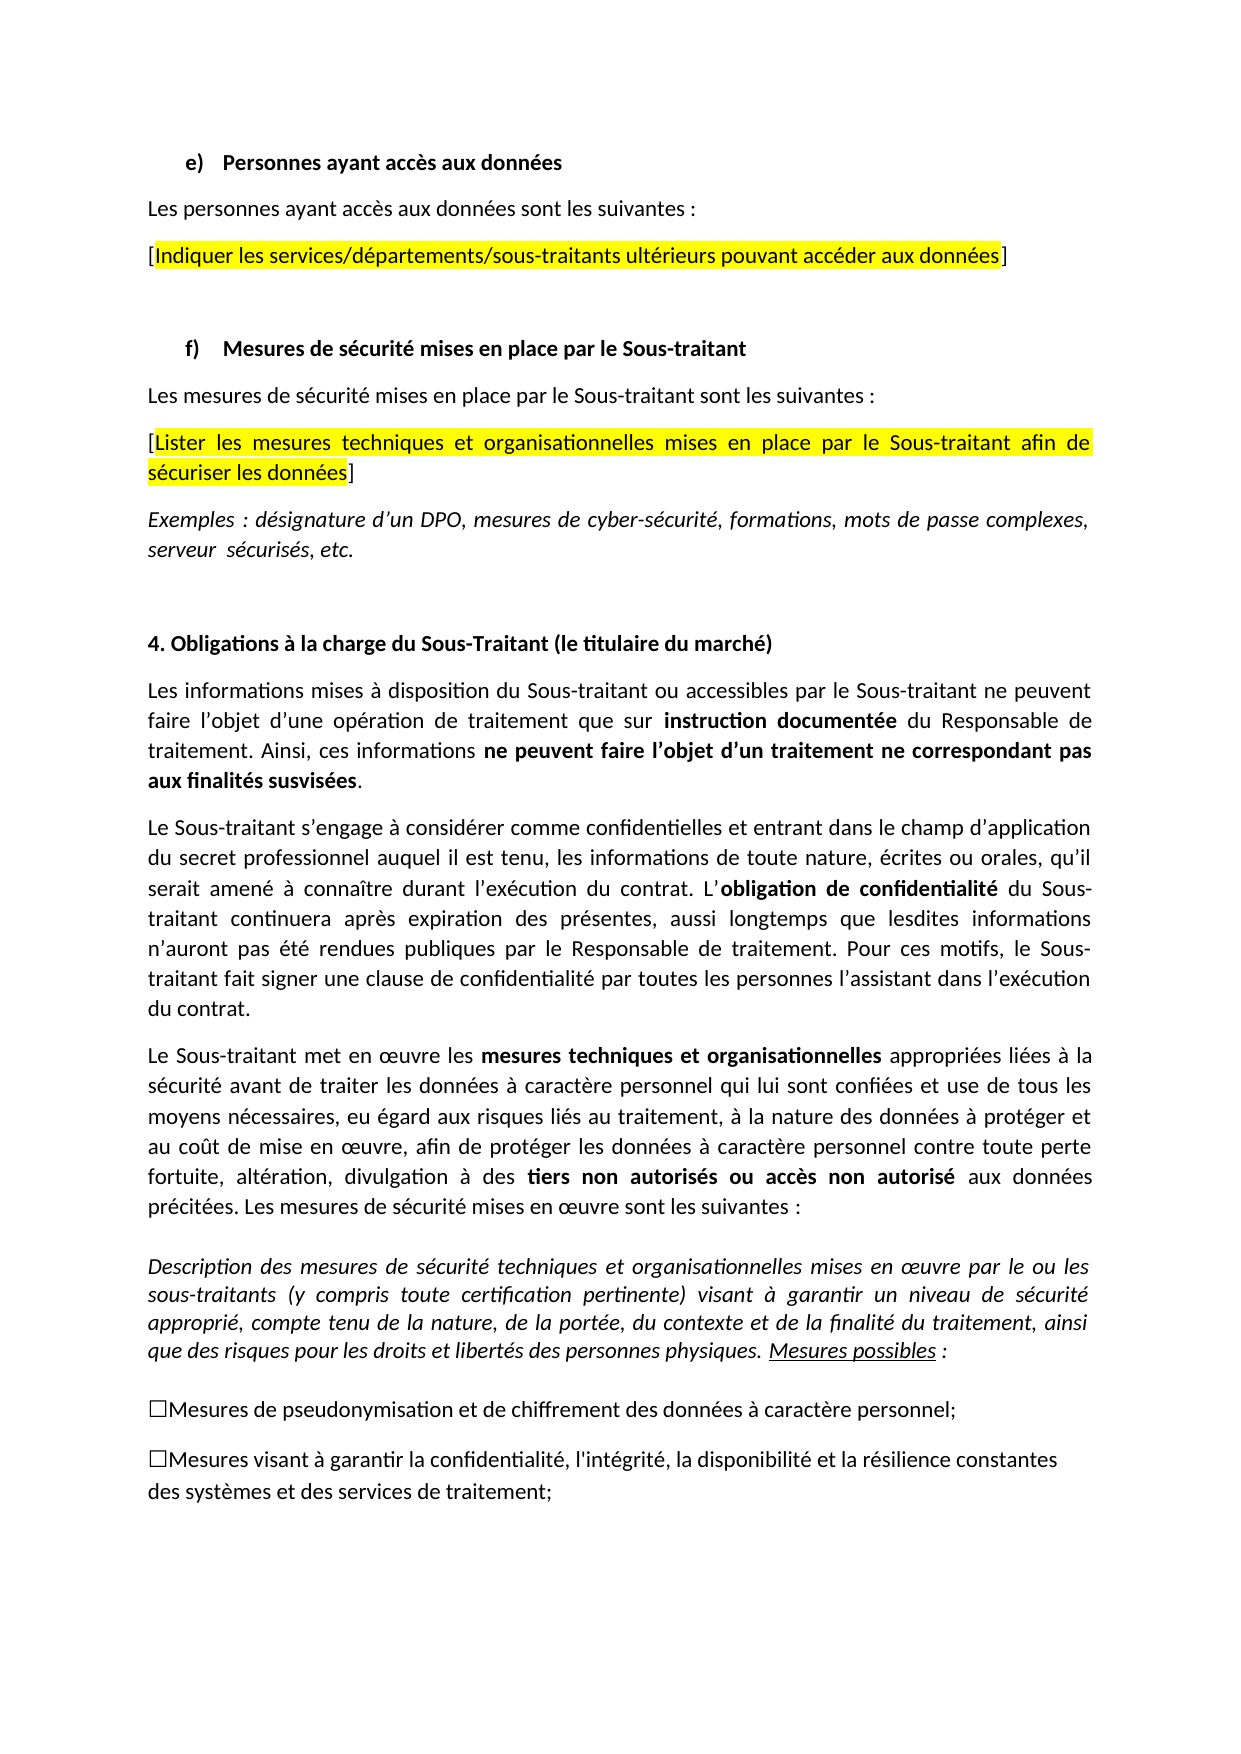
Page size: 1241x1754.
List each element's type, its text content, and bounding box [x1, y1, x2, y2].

text Les personnes ayant accès aux données sont les suivantes : [148, 194, 1093, 222]
text 4. Obligations à la charge du Sous-Traitant (le titulaire du marché) [148, 629, 1093, 657]
text Description des mesures de sécurité techniques et organisationnelles mises en œuvre par le ou les sous-traitants (y compris toute certification pertinente) visant à garantir un niveau de sécurité approprié, compte tenu de la nature, de la portée, du contexte et de la finalité du traitement, ainsi que des risques pour les droits et libertés des personnes physiques. Mesures possibles : [148, 1252, 1093, 1364]
text Le Sous-traitant met en œuvre les mesures techniques et organisationnelles appropriées liées à la sécurité avant de traiter les données à caractère personnel qui lui sont confiées et use de tous les moyens nécessaires, eu égard aux risques liés au traitement, à la nature des données à protéger et au coût de mise en œuvre, afin de protéger les données à caractère personnel contre toute perte fortuite, altération, divulgation à des tiers non autorisés ou accès non autorisé aux données précitées. Les mesures de sécurité mises en œuvre sont les suivantes : [148, 1041, 1093, 1220]
text Les informations mises à disposition du Sous-traitant ou accessibles par le Sous-traitant ne peuvent faire l’objet d’une opération de traitement que sur instruction documentée du Responsable de traitement. Ainsi, ces informations ne peuvent faire l’objet d’un traitement ne correspondant pas aux finalités susvisées. [148, 676, 1093, 794]
text Le Sous-traitant s’engage à considérer comme confidentielles et entrant dans le champ d’application du secret professionnel auquel il est tenu, les informations de toute nature, écrites ou orales, qu’il serait amené à connaître durant l’exécution du contrat. L’obligation de confidentialité du Sous-traitant continuera après expiration des présentes, aussi longtemps que lesdites informations n’auront pas été rendues publiques par le Responsable de traitement. Pour ces motifs, le Sous-traitant fait signer une clause de confidentialité par toutes les personnes l’assistant dans l’exécution du contrat. [148, 813, 1093, 1022]
text Exemples : désignature d’un DPO, mesures de cyber-sécurité, formations, mots de passe complexes, serveur sécurisés, etc. [148, 505, 1093, 563]
text [Lister les mesures techniques et organisationnelles mises en place par le Sous-traitant afin de sécuriser les données] [148, 428, 1093, 486]
list Mesures de sécurité mises en place par le Sous-traitant [185, 334, 1093, 363]
list Personnes ayant accès aux données [185, 148, 1093, 176]
text Mesures visant à garantir la confidentialité, l'intégrité, la disponibilité et la résilience constantes des systèmes et des services de traitement; [148, 1443, 1093, 1505]
text Les mesures de sécurité mises en place par le Sous-traitant sont les suivantes : [148, 381, 1093, 409]
text Mesures de pseudonymisation et de chiffrement des données à caractère personnel; [148, 1393, 1093, 1424]
